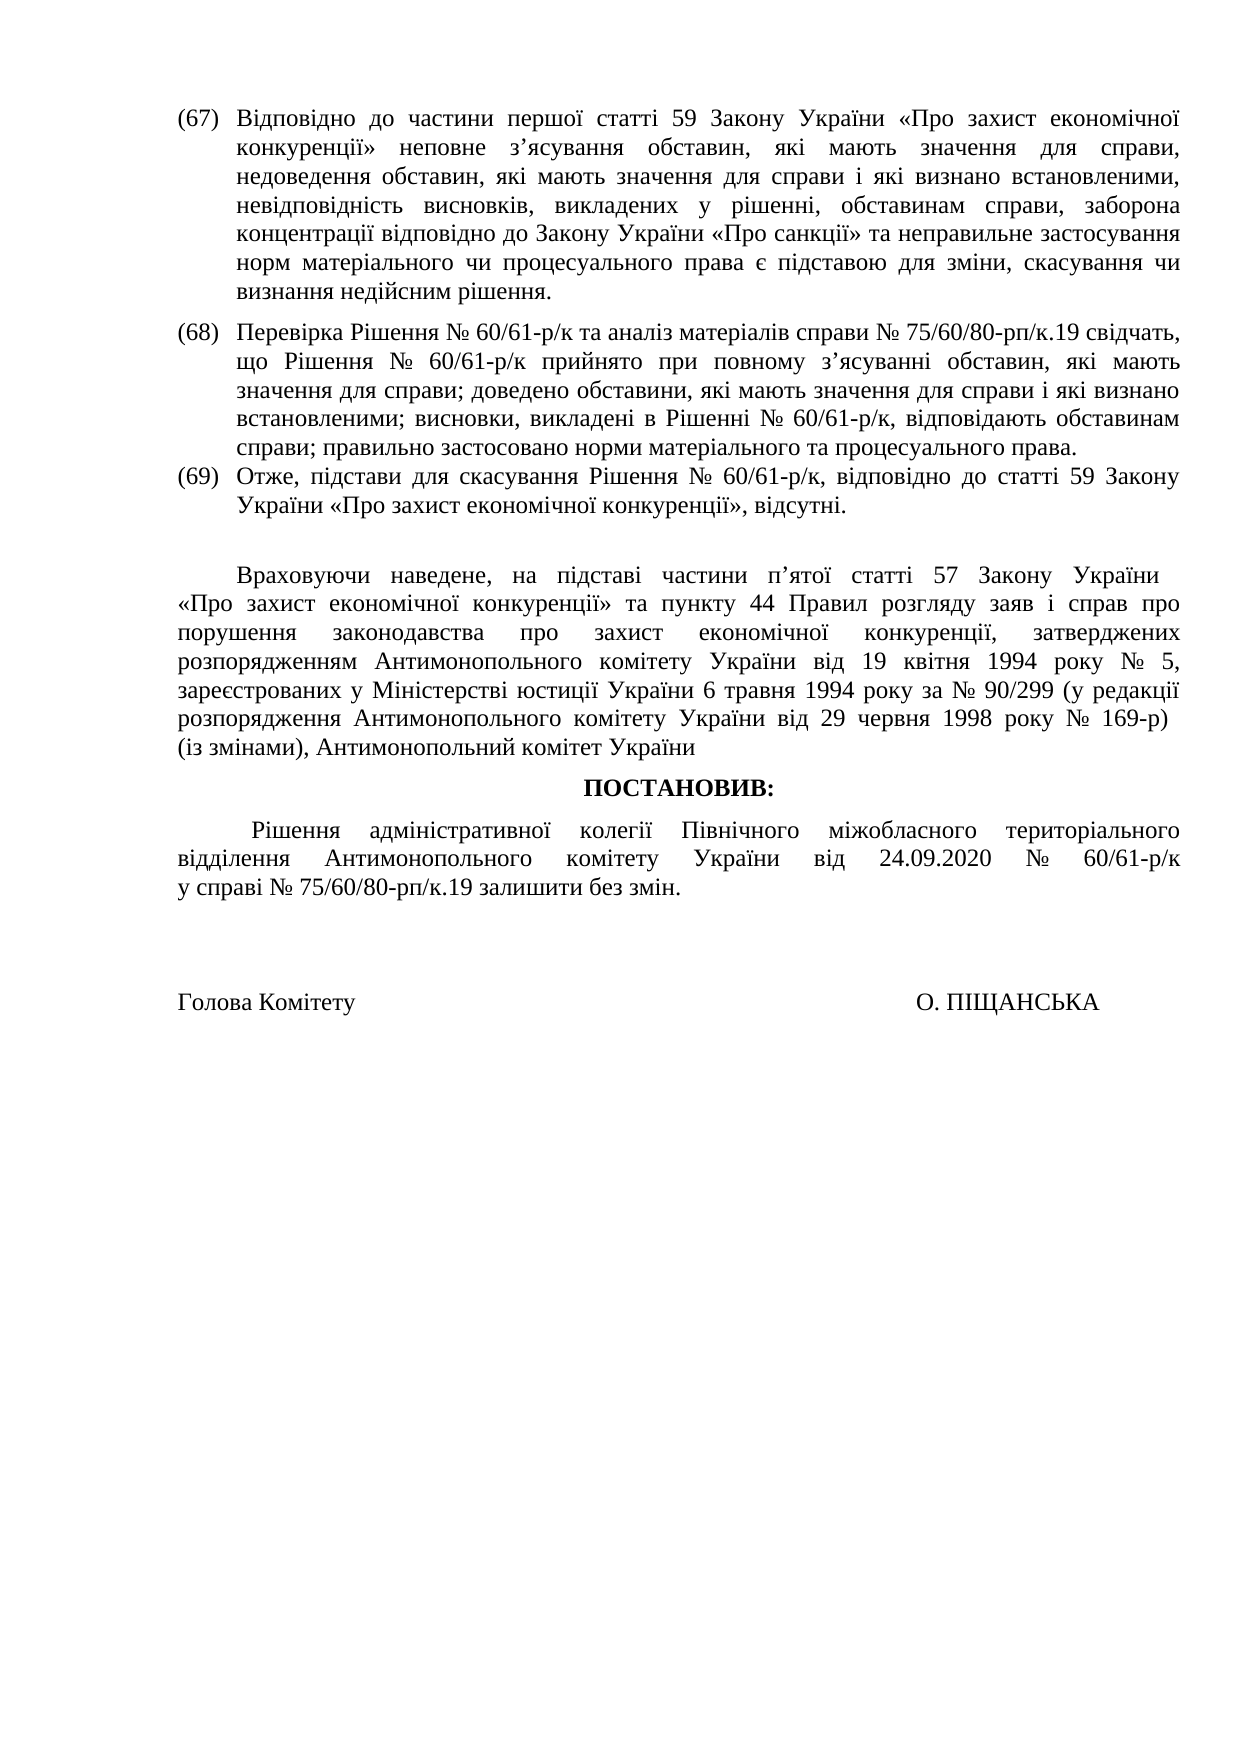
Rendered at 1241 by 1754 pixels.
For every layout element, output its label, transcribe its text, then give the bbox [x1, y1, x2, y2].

list Перевірка Рішення № 60/61-р/к та аналіз матеріалів справи № 75/60/80-рп/к.19 свідчать, що Рішення № 60/61-р/к прийнято при повному з’ясуванні обставин, які мають значення для справи; доведено обставини, які мають значення для справи і які визнано встановленими; висновки, викладені в Рішенні № 60/61-р/к, відповідають обставинам справи; правильно застосовано норми матеріального та процесуального права. [177, 317, 1181, 461]
list Відповідно до частини першої статті 59 Закону України «Про захист економічної конкуренції» неповне з’ясування обставин, які мають значення для справи, недоведення обставин, які мають значення для справи і які визнано встановленими, невідповідність висновків, викладених у рішенні, обставинам справи, заборона концентрації відповідно до Закону України «Про санкції» та неправильне застосування норм матеріального чи процесуального права є підставою для зміни, скасування чи визнання недійсним рішення. [177, 103, 1181, 305]
text Враховуючи наведене, на підставі частини п’ятої статті 57 Закону України «Про захист економічної конкуренції» та пункту 44 Правил розгляду заяв і справ про порушення законодавства про захист економічної конкуренції, затверджених розпорядженням Антимонопольного комітету України від 19 квітня 1994 року № 5, зареєстрованих у Міністерстві юстиції України 6 травня 1994 року за № 90/299 (у редакції розпорядження Антимонопольного комітету України від 29 червня 1998 року № 169-р) (із змінами), Антимонопольний комітет України [177, 560, 1181, 761]
list Отже, підстави для скасування Рішення № 60/61-р/к, відповідно до статті 59 Закону України «Про захист економічної конкуренції», відсутні. [177, 461, 1181, 518]
text Голова Комітету О. ПІЩАНСЬКА [177, 987, 1181, 1016]
text Рішення адміністративної колегії Північного міжобласного територіального відділення Антимонопольного комітету України від 24.09.2020 № 60/61-р/к у справі № 75/60/80-рп/к.19 залишити без змін. [177, 815, 1181, 901]
text ПОСТАНОВИВ: [177, 773, 1181, 802]
